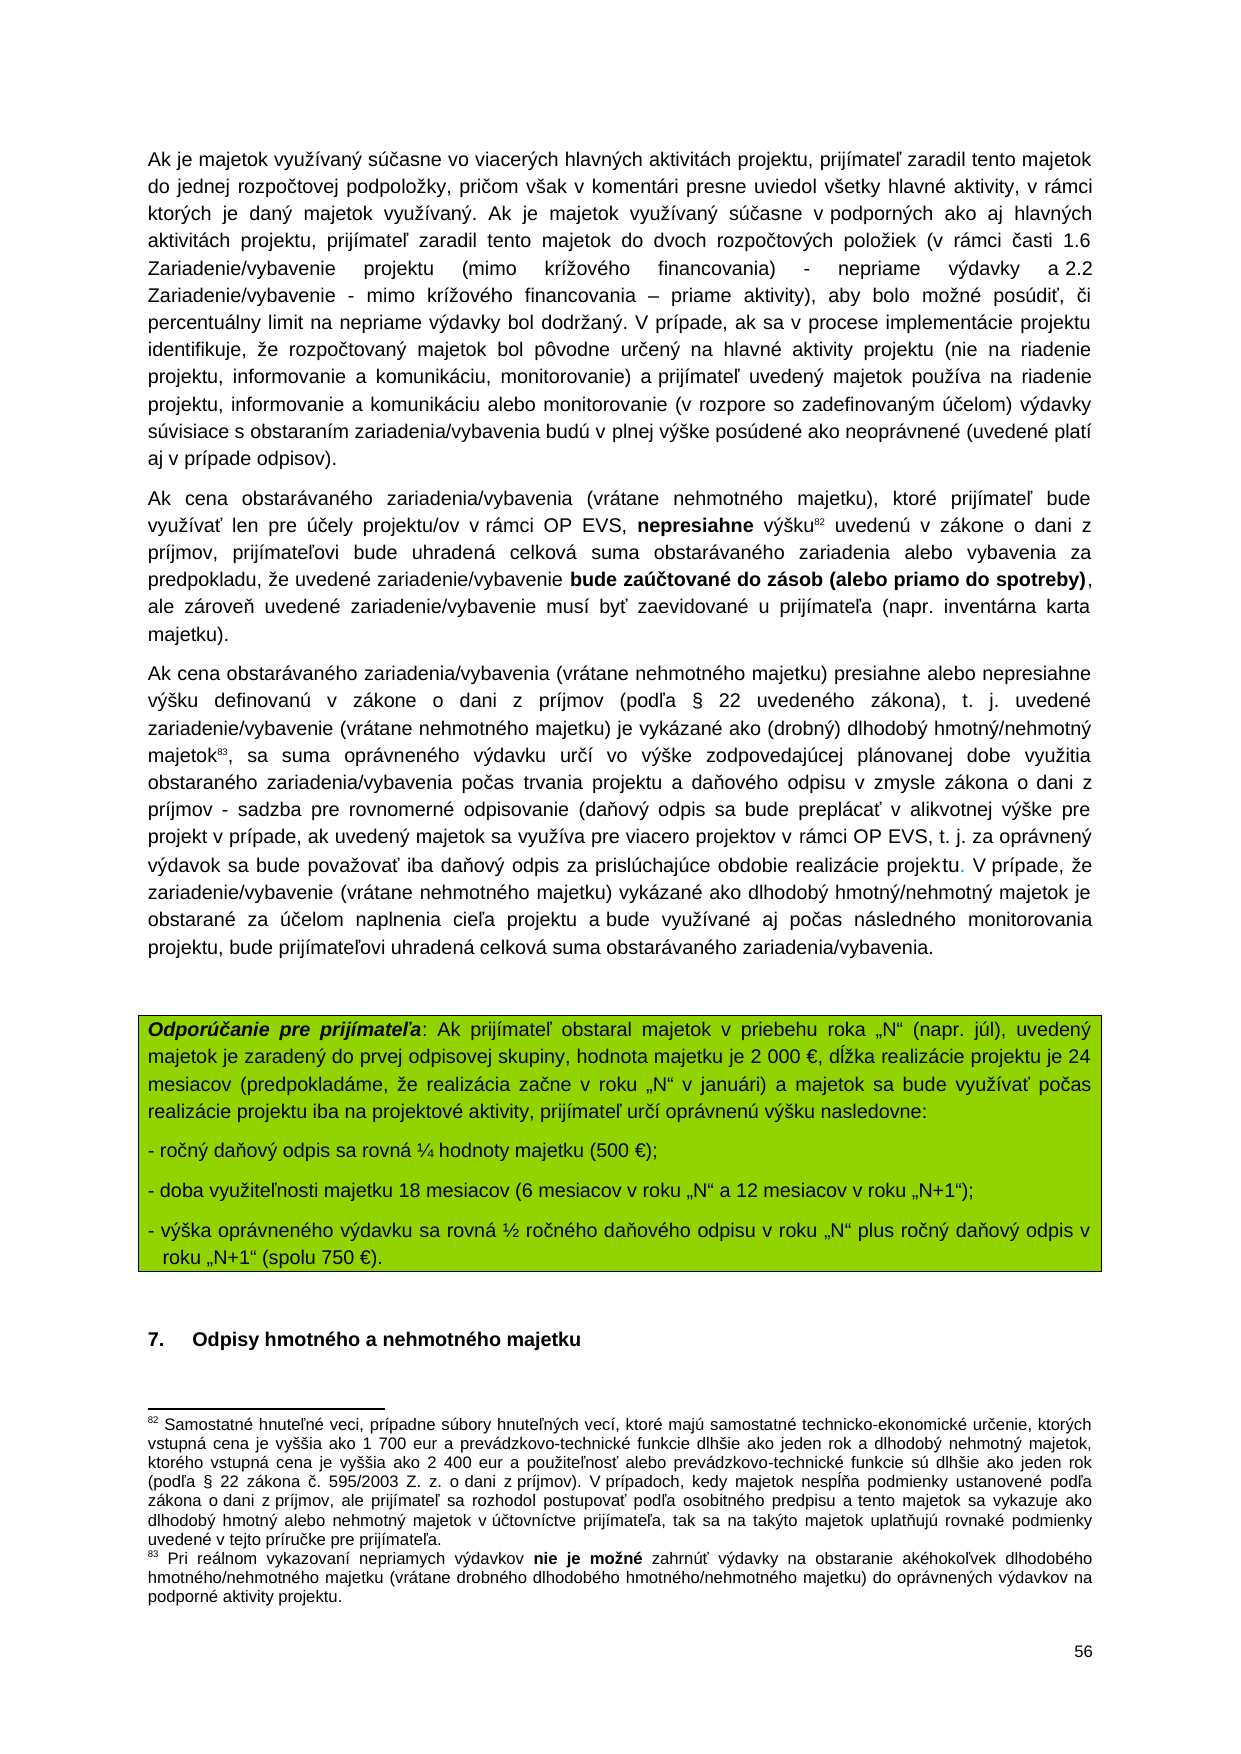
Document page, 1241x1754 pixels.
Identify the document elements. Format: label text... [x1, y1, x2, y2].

text Ak cena obstarávaného zariadenia/vybavenia (vrátane nehmotného majetku) presiahne alebo nepresiahne výšku definovanú v zákone o dani z príjmov (podľa § 22 uvedeného zákona), t. j. uvedené zariadenie/vybavenie (vrátane nehmotného majetku) je vykázané ako (drobný) dlhodobý hmotný/nehmotný majetok, sa suma oprávneného výdavku určí vo výške zodpovedajúcej plánovanej dobe využitia obstaraného zariadenia/vybavenia počas trvania projektu a daňového odpisu v zmysle zákona o dani z príjmov - sadzba pre rovnomerné odpisovanie (daňový odpis sa bude preplácať v alikvotnej výške pre projekt v prípade, ak uvedený majetok sa využíva pre viacero projektov v rámci OP EVS, t. j. za oprávnený výdavok sa bude považovať iba daňový odpis za prislúchajúce obdobie realizácie projektu. V prípade, že zariadenie/vybavenie (vrátane nehmotného majetku) vykázané ako dlhodobý hmotný/nehmotný majetok je obstarané za účelom naplnenia cieľa projektu a bude využívané aj počas následného monitorovania projektu, bude prijímateľovi uhradená celková suma obstarávaného zariadenia/vybavenia. [148, 662, 1092, 958]
list Ak cena obstarávaného zariadenia/vybavenia (vrátane nehmotného majetku), ktoré prijímateľ bude využívať len pre účely projektu/ov v rámci OP EVS, nepresiahne výšku uvedenú v zákone o dani z príjmov, prijímateľovi bude uhradená celková suma obstarávaného zariadenia alebo vybavenia za predpokladu, že uvedené zariadenie/vybavenie bude zaúčtované do zásob (alebo priamo do spotreby), ale zároveň uvedené zariadenie/vybavenie musí byť zaevidované u prijímateľa (napr. inventárna karta majetku). [148, 486, 1092, 645]
text Ak je majetok využívaný súčasne vo viacerých hlavných aktivitách projektu, prijímateľ zaradil tento majetok do jednej rozpočtovej podpoložky, pričom však v komentári presne uviedol všetky hlavné aktivity, v rámci ktorých je daný majetok využívaný. Ak je majetok využívaný súčasne v podporných ako aj hlavných aktivitách projektu, prijímateľ zaradil tento majetok do dvoch rozpočtových položiek (v rámci časti 1.6 Zariadenie/vybavenie projektu (mimo krížového financovania) - nepriame výdavky a 2.2 Zariadenie/vybavenie - mimo krížového financovania – priame aktivity), aby bolo možné posúdiť, či percentuálny limit na nepriame výdavky bol dodržaný. V prípade, ak sa v procese implementácie projektu identifikuje, že rozpočtovaný majetok bol pôvodne určený na hlavné aktivity projektu (nie na riadenie projektu, informovanie a komunikáciu, monitorovanie) a prijímateľ uvedený majetok používa na riadenie projektu, informovanie a komunikáciu alebo monitorovanie (v rozpore so zadefinovaným účelom) výdavky súvisiace s obstaraním zariadenia/vybavenia budú v plnej výške posúdené ako neoprávnené (uvedené platí aj v prípade odpisov). [148, 148, 1092, 469]
list Odporúčanie pre prijímateľa: Ak prijímateľ obstaral majetok v priebehu roka „N“ (napr. júl), uvedený majetok je zaradený do prvej odpisovej skupiny, hodnota majetku je 2 000 €, dĺžka realizácie projektu je 24 mesiacov (predpokladáme, že realizácia začne v roku „N“ v januári) a majetok sa bude využívať počas realizácie projektu iba na projektové aktivity, prijímateľ určí oprávnenú výšku nasledovne: [139, 1016, 1101, 1122]
list - doba využiteľnosti majetku 18 mesiacov (6 mesiacov v roku „N“ a 12 mesiacov v roku „N+1“); [139, 1176, 1101, 1202]
list Odpisy hmotného a nehmotného majetku [148, 1328, 1092, 1351]
list - výška oprávneného výdavku sa rovná ½ ročného daňového odpisu v roku „N“ plus ročný daňový odpis v roku „N+1“ (spolu 750 €). [139, 1216, 1101, 1271]
list - ročný daňový odpis sa rovná ¼ hodnoty majetku (500 €); [139, 1136, 1101, 1162]
